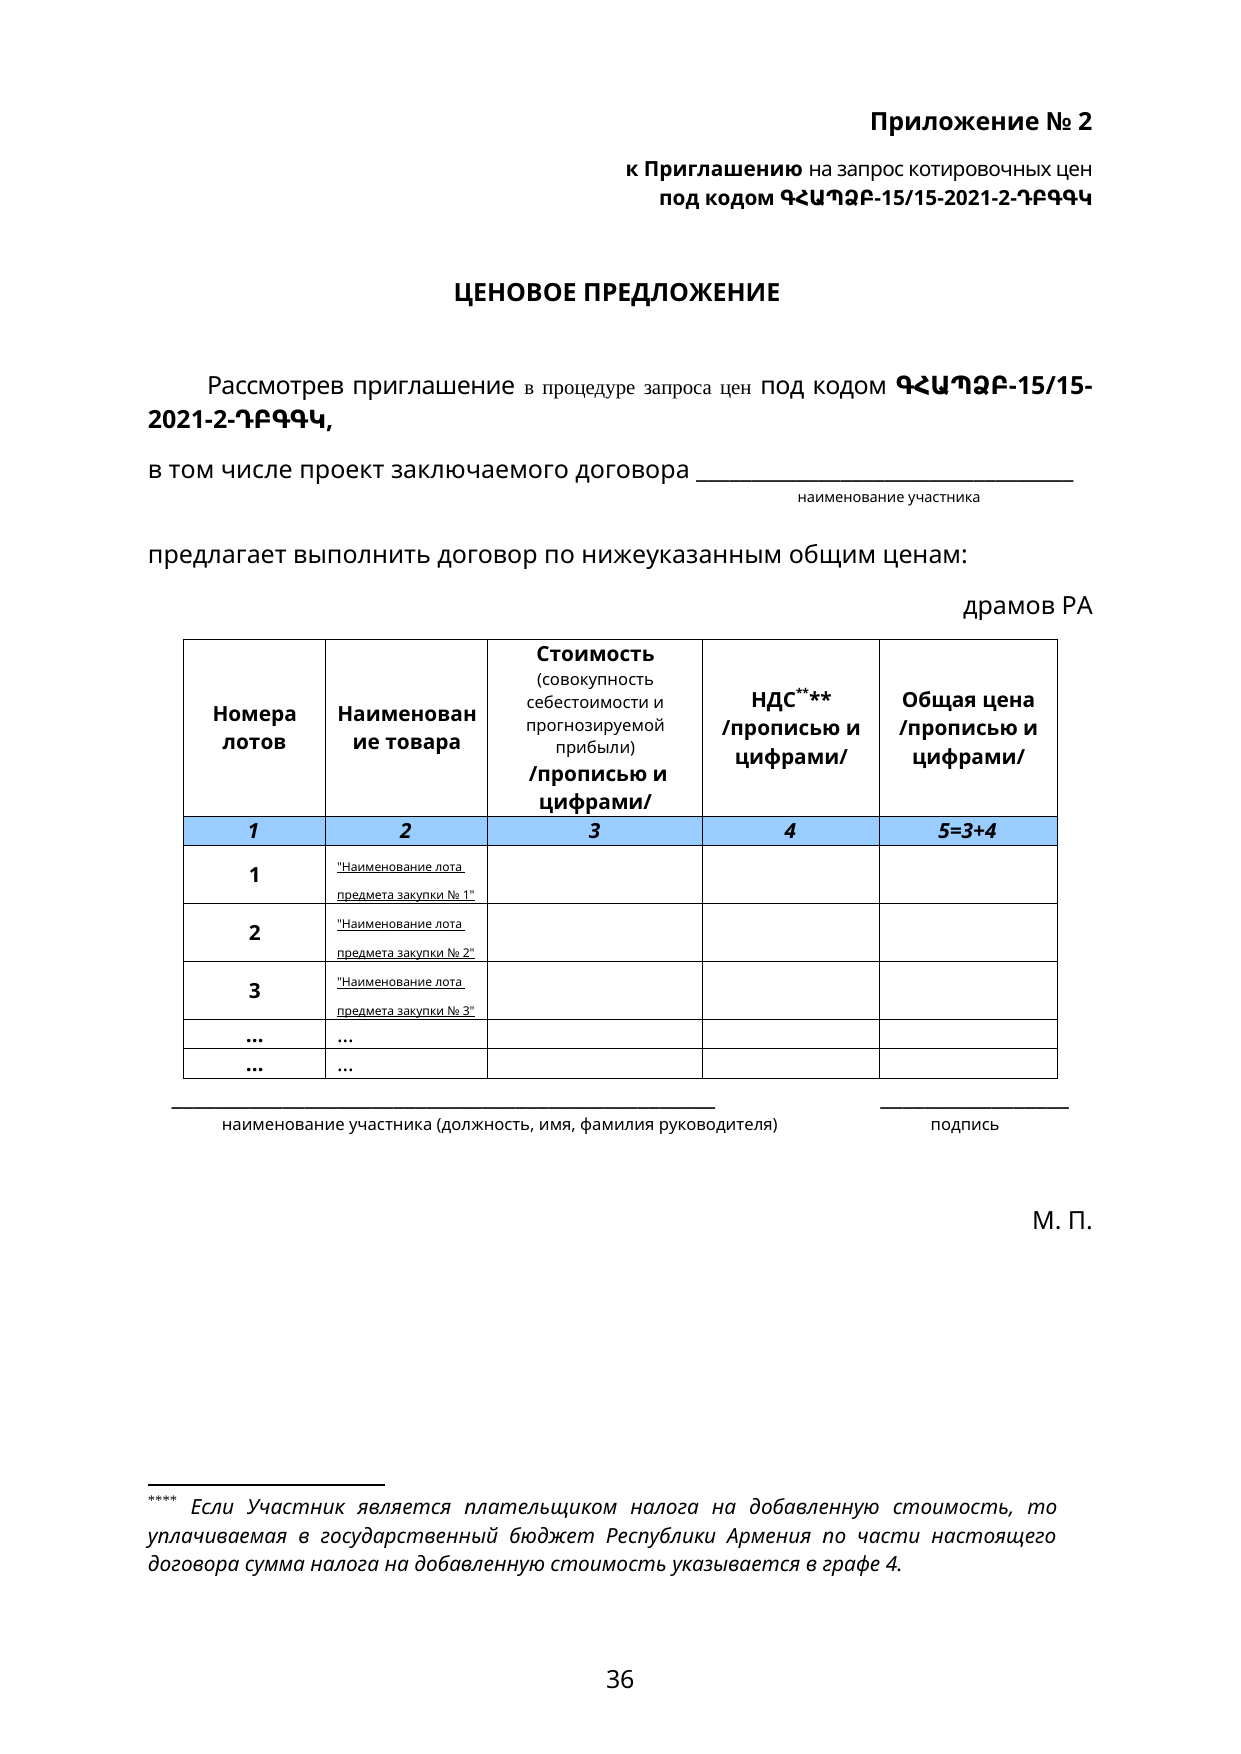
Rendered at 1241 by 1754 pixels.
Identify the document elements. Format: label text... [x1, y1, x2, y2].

table_cell "Наименование лота предмета закупки № 3" [326, 962, 487, 1019]
table_header Номера лотов [184, 640, 325, 816]
table_header Наименование товара [326, 640, 487, 816]
table_cell [880, 846, 1057, 903]
table_cell [880, 904, 1057, 961]
table_cell ... [326, 1049, 487, 1078]
table_header Стоимость (совокупность себестоимости и прогнозируемой прибыли) /прописью и цифрами/ [488, 640, 702, 816]
table_cell [880, 1020, 1057, 1048]
table_cell "Наименование лота предмета закупки № 2" [326, 904, 487, 961]
table_cell [703, 962, 879, 1019]
table_cell 1 [184, 846, 325, 903]
text _________________________________________________ _________________ [148, 1079, 1092, 1113]
table_cell [488, 846, 702, 903]
text в том числе проект заключаемого договора __________________________________ [148, 452, 1092, 486]
table_cell [880, 1049, 1057, 1078]
text Приложение № 2 [148, 103, 1092, 137]
table_cell [880, 962, 1057, 1019]
table_cell [703, 904, 879, 961]
table_cell [488, 1020, 702, 1048]
table_cell ... [326, 1020, 487, 1048]
table_cell 3 [488, 817, 702, 845]
table_cell [703, 1020, 879, 1048]
table_cell … [184, 1049, 325, 1078]
text М. П. [148, 1203, 1092, 1237]
table_cell [488, 1049, 702, 1078]
text наименование участника (должность, имя, фамилия руководителя) подпись [222, 1113, 1092, 1136]
text ЦЕНОВОЕ ПРЕДЛОЖЕНИЕ [141, 274, 1092, 308]
table_header Общая цена /прописью и цифрами/ [880, 640, 1057, 816]
table_cell [703, 1049, 879, 1078]
text Рассмотрев приглашение в процедуре запроса цен под кодом ԳՀԱՊՁԲ-15/15-2021-2-ԴԲԳԳԿ, [148, 367, 1092, 436]
table_header НДС** /прописью и цифрами/ [703, 640, 879, 816]
text к Приглашению на запрос котировочных цен под кодом ԳՀԱՊՁԲ-15/15-2021-2-ԴԲԳԳԿ [148, 154, 1092, 211]
table_cell [703, 846, 879, 903]
table_cell [488, 962, 702, 1019]
table_cell 1 [184, 817, 325, 845]
table_cell 2 [326, 817, 487, 845]
table_cell "Наименование лота предмета закупки № 1" [326, 846, 487, 903]
table_cell 4 [703, 817, 879, 845]
table_cell 3 [184, 962, 325, 1019]
table_cell 2 [184, 904, 325, 961]
text наименование участника [797, 486, 1092, 520]
text предлагает выполнить договор по нижеуказанным общим ценам: [148, 537, 1092, 571]
table_cell [488, 904, 702, 961]
text драмов РА [148, 588, 1092, 622]
table_cell … [184, 1020, 325, 1048]
table_cell 5=3+4 [880, 817, 1057, 845]
